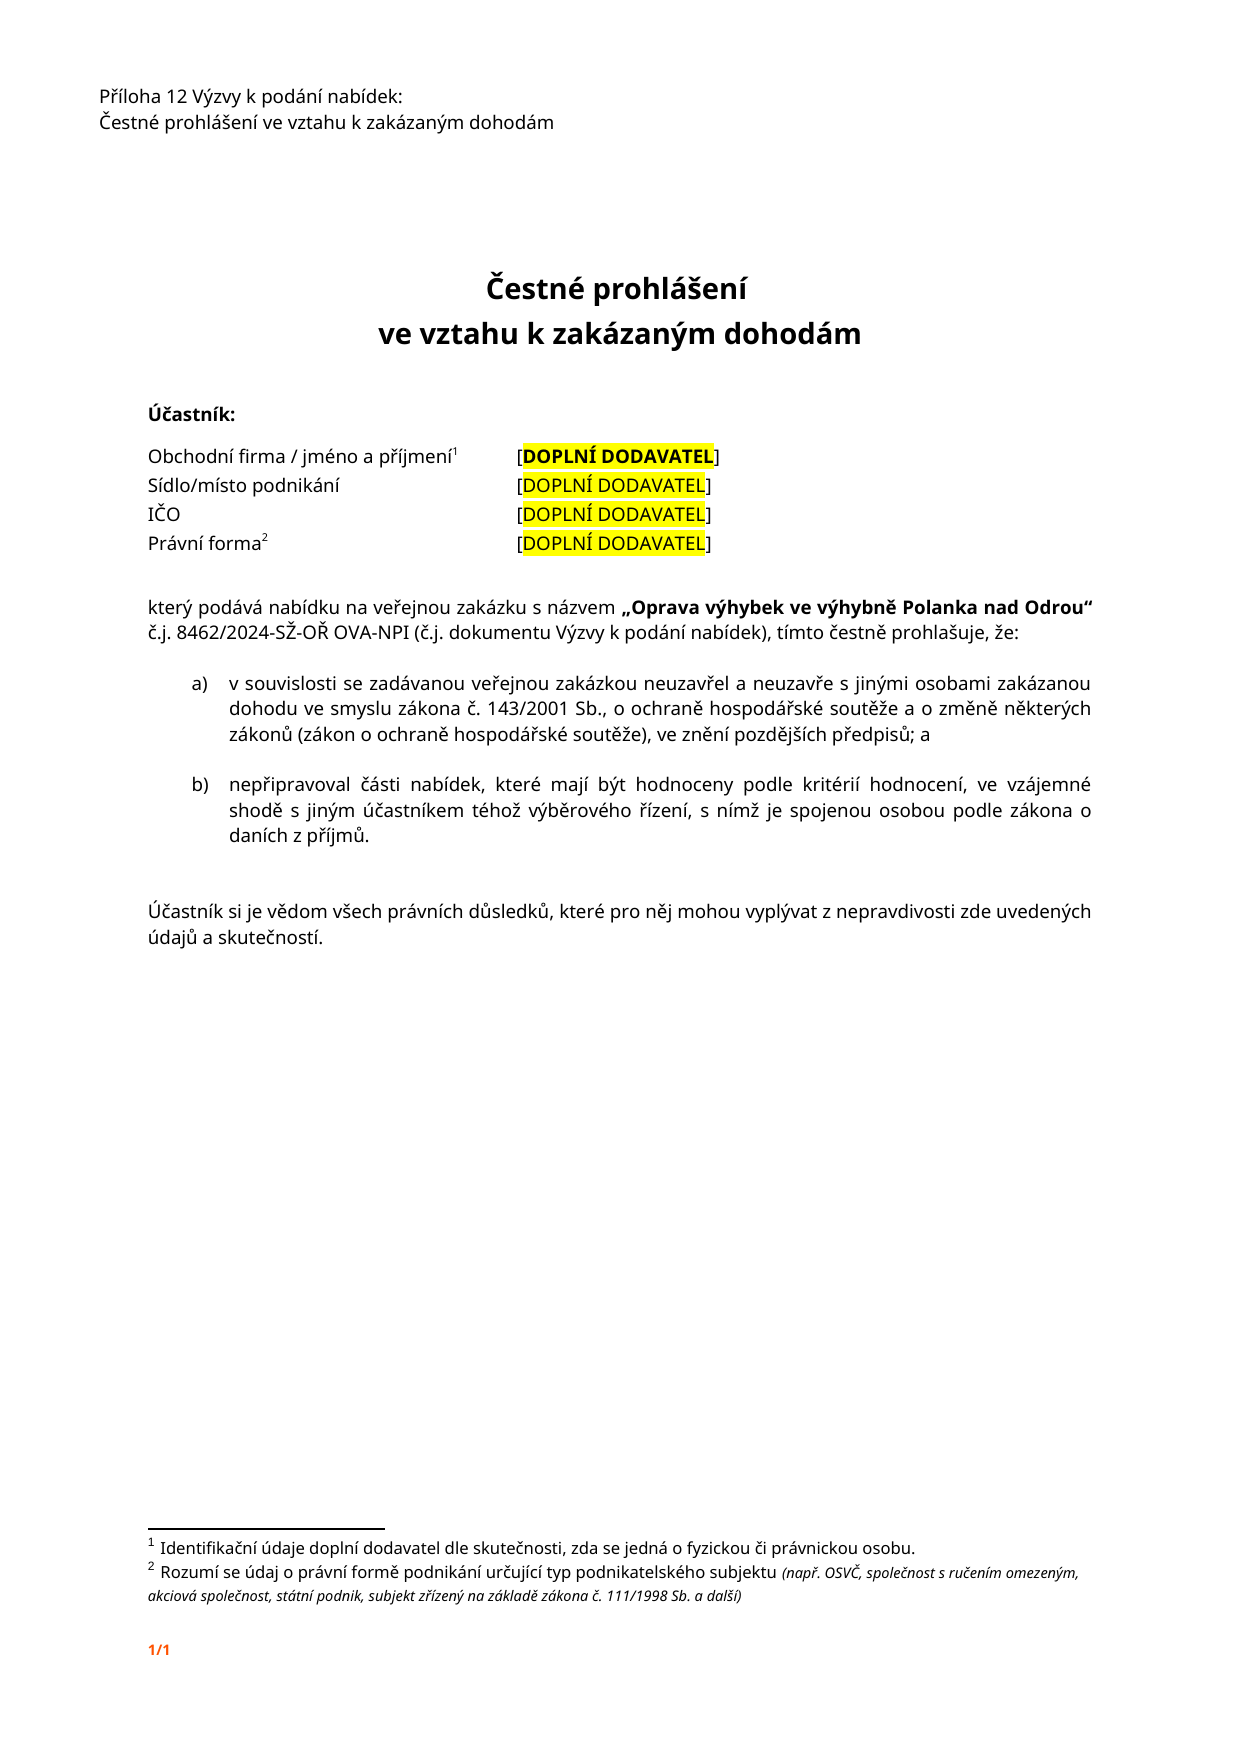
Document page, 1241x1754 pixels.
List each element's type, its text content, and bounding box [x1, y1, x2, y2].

title Čestné prohlášení [148, 268, 1093, 308]
list nepřipravoval části nabídek, které mají být hodnoceny podle kritérií hodnocení, ve vzájemné shodě s jiným účastníkem téhož výběrového řízení, s nímž je spojenou osobou podle zákona o daních z příjmů. [191, 772, 1093, 848]
list v souvislosti se zadávanou veřejnou zakázkou neuzavřel a neuzavře s jinými osobami zakázanou dohodu ve smyslu zákona č. 143/2001 Sb., o ochraně hospodářské soutěže a o změně některých zákonů (zákon o ochraně hospodářské soutěže), ve znění pozdějších předpisů; a [191, 670, 1093, 747]
text ve vztahu k zakázaným dohodám [148, 314, 1093, 353]
text Právní forma [148, 527, 1093, 556]
text Účastník si je vědom všech právních důsledků, které pro něj mohou vyplývat z nepravdivosti zde uvedených údajů a skutečností. [148, 899, 1093, 950]
text IČO [148, 498, 1093, 527]
text který podává nabídku na veřejnou zakázku s názvem „Oprava výhybek ve výhybně Polanka nad Odrou“ č.j. 8462/2024-SŽ-OŘ OVA-NPI (č.j. dokumentu Výzvy k podání nabídek), tímto čestně prohlašuje, že: [148, 594, 1093, 645]
text Sídlo/místo podnikání [DOPLNÍ DODAVATEL] [148, 469, 1093, 498]
text Účastník: [148, 397, 1093, 428]
text Obchodní firma / jméno a příjmení [148, 440, 1093, 469]
